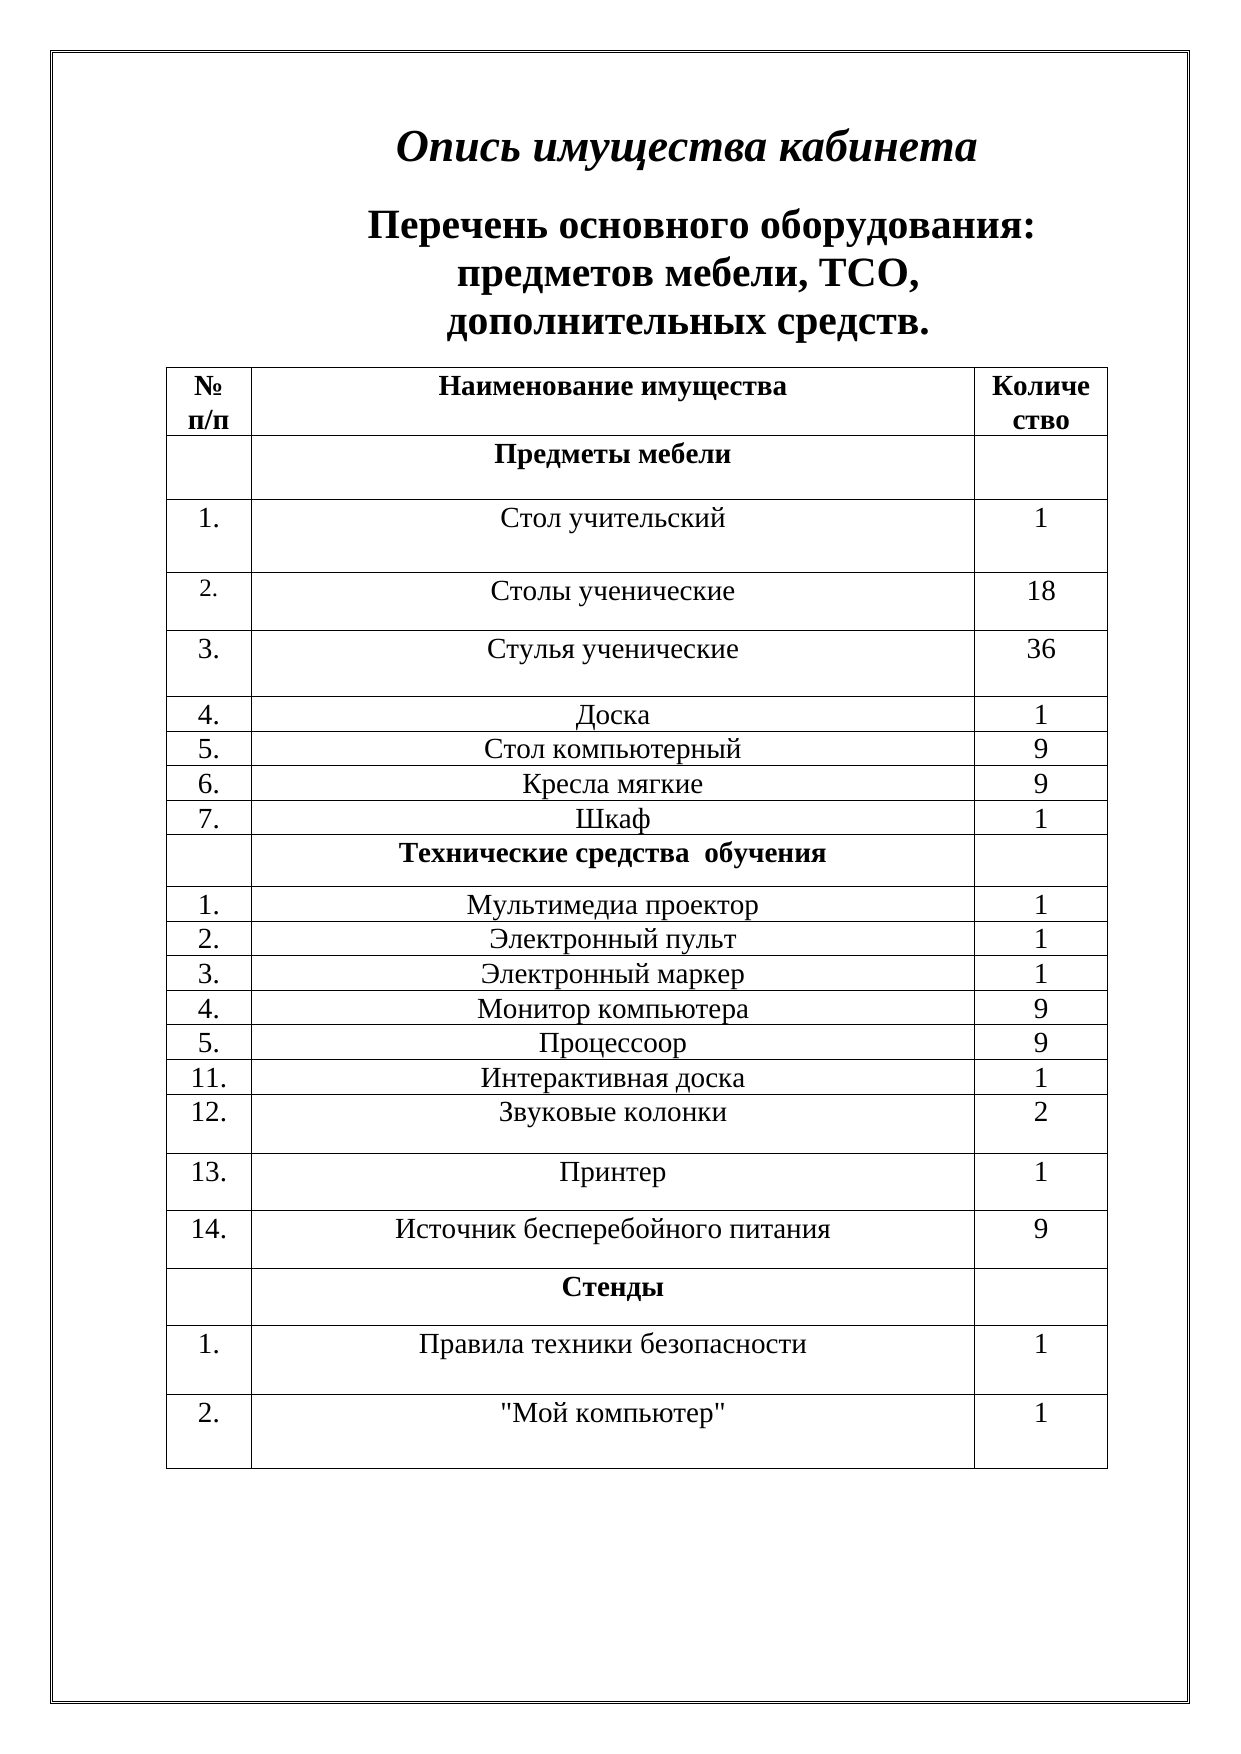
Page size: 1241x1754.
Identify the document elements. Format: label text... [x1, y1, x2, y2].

table_cell 6. [167, 766, 251, 800]
table_header Количество [975, 368, 1107, 435]
table_cell 1 [975, 1326, 1107, 1394]
table_cell Предметы мебели [252, 436, 974, 499]
table_cell Электронный пульт [252, 922, 974, 955]
table_cell [167, 1269, 251, 1325]
table_header Наименование имущества [252, 368, 974, 435]
table_cell Электронный маркер [252, 956, 974, 990]
table_cell 1. [167, 500, 251, 572]
table_cell Технические средства обучения [252, 835, 974, 886]
table_cell 1 [975, 500, 1107, 572]
table_cell 11. [167, 1060, 251, 1093]
table_cell 2 [975, 1095, 1107, 1153]
table_cell 12. [167, 1095, 251, 1153]
table_cell 2. [167, 922, 251, 955]
table_cell [167, 835, 251, 886]
table_cell Принтер [252, 1154, 974, 1210]
table_cell 9 [975, 1025, 1107, 1059]
table_cell [975, 1269, 1107, 1325]
table_cell Кресла мягкие [252, 766, 974, 800]
table_cell 1 [975, 922, 1107, 955]
table_cell 9 [975, 732, 1107, 765]
table_cell [975, 835, 1107, 886]
table_cell 1. [167, 887, 251, 921]
table_cell [975, 436, 1107, 499]
table_cell 4. [167, 697, 251, 731]
table_cell 1 [975, 1395, 1107, 1468]
table_cell 13. [167, 1154, 251, 1210]
table_cell 1 [975, 801, 1107, 834]
table_cell 5. [167, 732, 251, 765]
table_cell Источник бесперебойного питания [252, 1211, 974, 1268]
table_cell 1 [975, 1060, 1107, 1093]
table_cell Столы ученические [252, 573, 974, 630]
table_cell Правила техники безопасности [252, 1326, 974, 1394]
table_cell 14. [167, 1211, 251, 1268]
table_cell 1 [975, 697, 1107, 731]
table_cell 36 [975, 631, 1107, 696]
table_cell 3. [167, 956, 251, 990]
table_cell Доска [252, 697, 974, 731]
text Перечень основного оборудования: [252, 199, 1152, 247]
table_header № п/п [167, 368, 251, 435]
table_cell Стенды [252, 1269, 974, 1325]
table_cell 2. [167, 573, 251, 630]
table_cell 3. [167, 631, 251, 696]
table_cell 9 [975, 766, 1107, 800]
table_cell 1 [975, 887, 1107, 921]
table_cell 9 [975, 1211, 1107, 1268]
table_cell 9 [975, 991, 1107, 1024]
text Опись имущества кабинета [222, 118, 1152, 171]
table_cell 18 [975, 573, 1107, 630]
table_cell 4. [167, 991, 251, 1024]
table_cell Стол компьютерный [252, 732, 974, 765]
table_cell 2. [167, 1395, 251, 1468]
table_cell 5. [167, 1025, 251, 1059]
table_cell 7. [167, 801, 251, 834]
text предметов мебели, ТСО, дополнительных средств. [260, 247, 1116, 343]
table_cell 1 [975, 1154, 1107, 1210]
table_cell Стол учительский [252, 500, 974, 572]
table_cell 1. [167, 1326, 251, 1394]
table_cell Шкаф [252, 801, 974, 834]
table_cell Мультимедиа проектор [252, 887, 974, 921]
table_cell 1 [975, 956, 1107, 990]
table_cell Стулья ученические [252, 631, 974, 696]
table_cell "Мой компьютер" [252, 1395, 974, 1468]
table_cell Монитор компьютера [252, 991, 974, 1024]
table_cell Звуковые колонки [252, 1095, 974, 1153]
table_cell Процессоор [252, 1025, 974, 1059]
table_cell [167, 436, 251, 499]
table_cell Интерактивная доска [252, 1060, 974, 1093]
